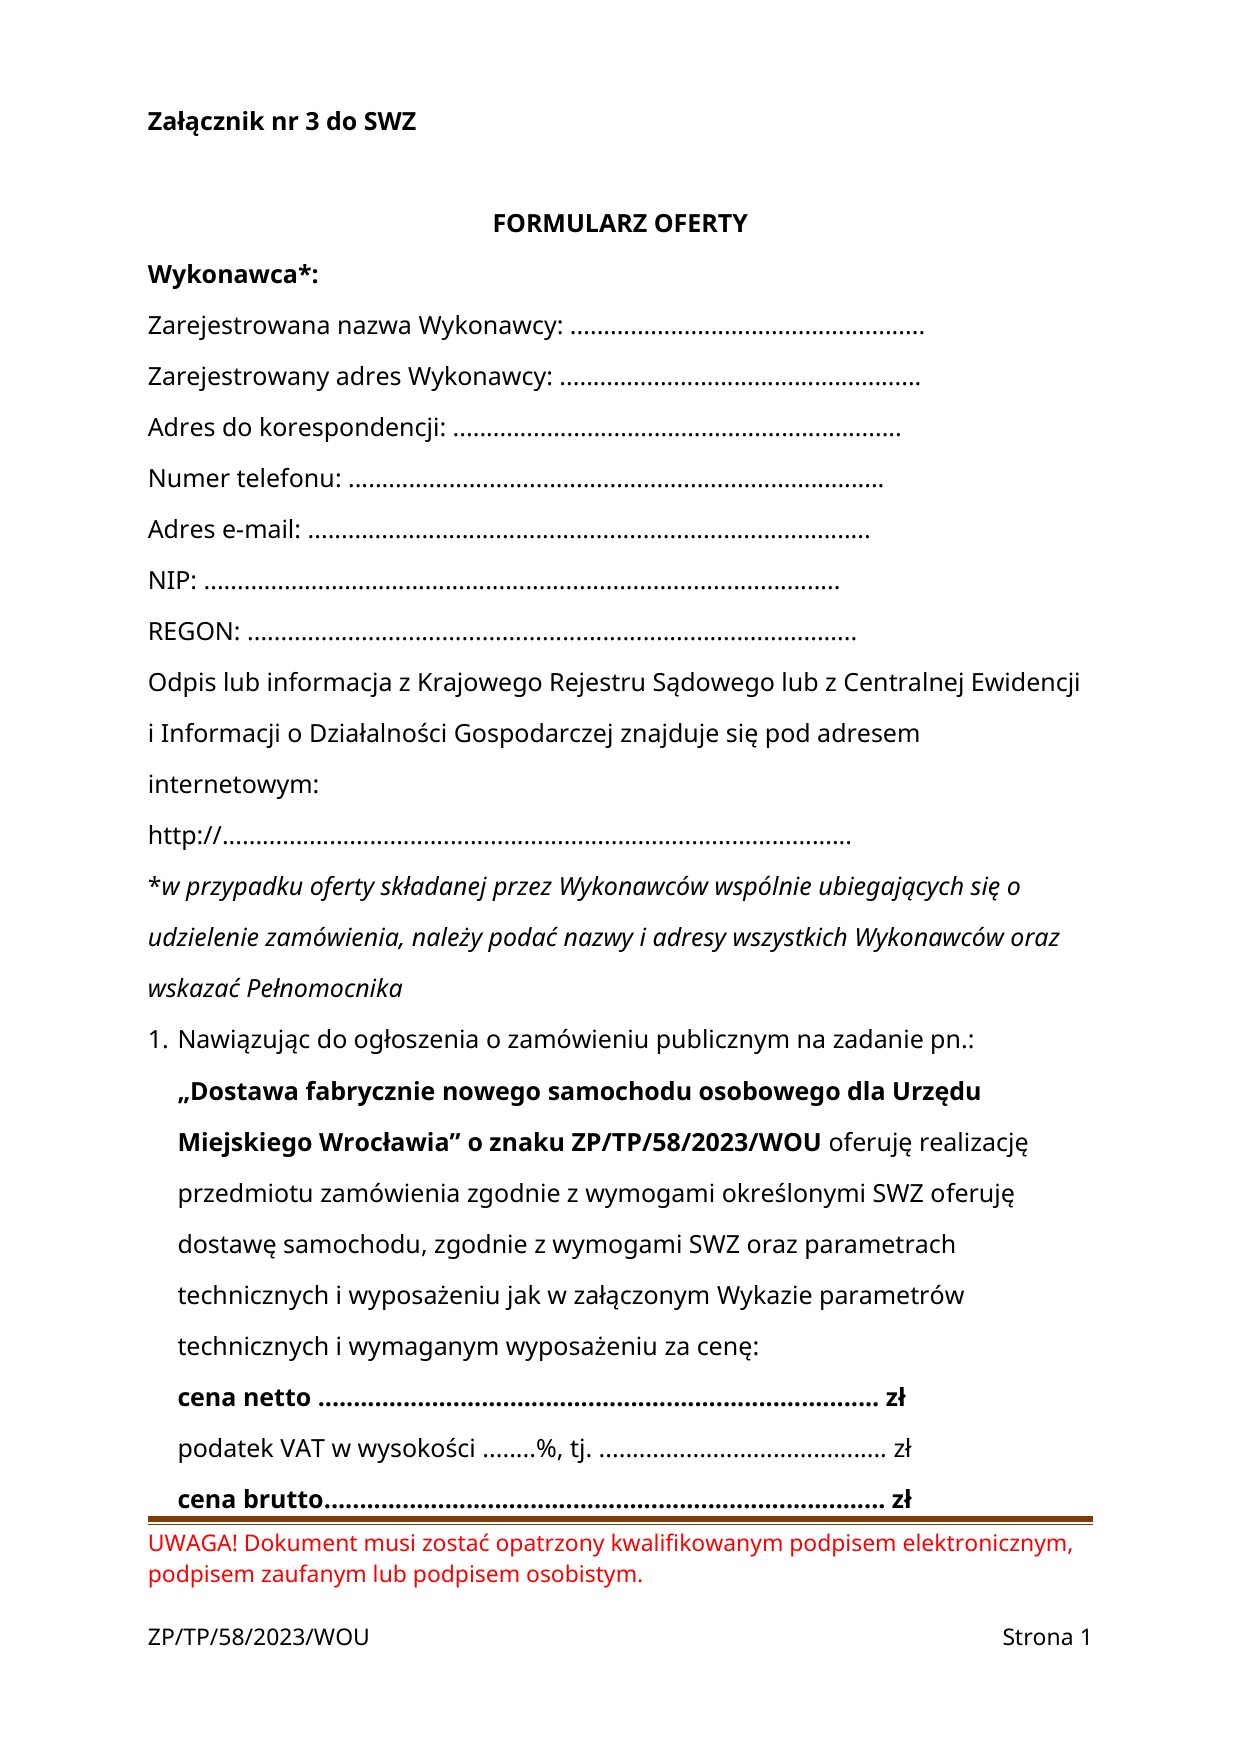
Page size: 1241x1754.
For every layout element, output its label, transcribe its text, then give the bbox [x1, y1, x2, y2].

text cena brutto............................................................................... zł [148, 1482, 1093, 1516]
list Nawiązując do ogłoszenia o zamówieniu publicznym na zadanie pn.: „Dostawa fabrycznie nowego samochodu osobowego dla Urzędu Miejskiego Wrocławia” o znaku ZP/TP/58/2023/WOU oferuję realizację przedmiotu zamówienia zgodnie z wymogami określonymi SWZ oferuję dostawę samochodu, zgodnie z wymogami SWZ oraz parametrach technicznych i wyposażeniu jak w załączonym Wykazie parametrów technicznych i wymaganym wyposażeniu za cenę: [148, 1022, 1093, 1362]
text FORMULARZ OFERTY [148, 206, 1093, 239]
text Wykonawca*: [148, 257, 1093, 291]
text *w przypadku oferty składanej przez Wykonawców wspólnie ubiegających się o udzielenie zamówienia, należy podać nazwy i adresy wszystkich Wykonawców oraz wskazać Pełnomocnika [148, 869, 1093, 1005]
text Zarejestrowana nazwa Wykonawcy: ..................................................... [148, 308, 1093, 342]
text Odpis lub informacja z Krajowego Rejestru Sądowego lub z Centralnej Ewidencji i Informacji o Działalności Gospodarczej znajduje się pod adresem internetowym: [148, 665, 1093, 801]
text NIP: ............................................................................................... [148, 563, 1093, 597]
text Numer telefonu: ................................................................................ [148, 461, 1093, 495]
text Adres e-mail: .................................................................................... [148, 512, 1093, 546]
text REGON: ........................................................................................... [148, 614, 1093, 648]
text http://.............................................................................................. [148, 818, 1093, 852]
text podatek VAT w wysokości ........%, tj. ........................................... zł [148, 1431, 1093, 1464]
text Adres do korespondencji: ................................................................... [148, 410, 1093, 444]
text Zarejestrowany adres Wykonawcy: ...................................................... [148, 359, 1093, 393]
text cena netto ............................................................................... zł [148, 1379, 1087, 1413]
text Załącznik nr 3 do SWZ [148, 103, 1093, 137]
